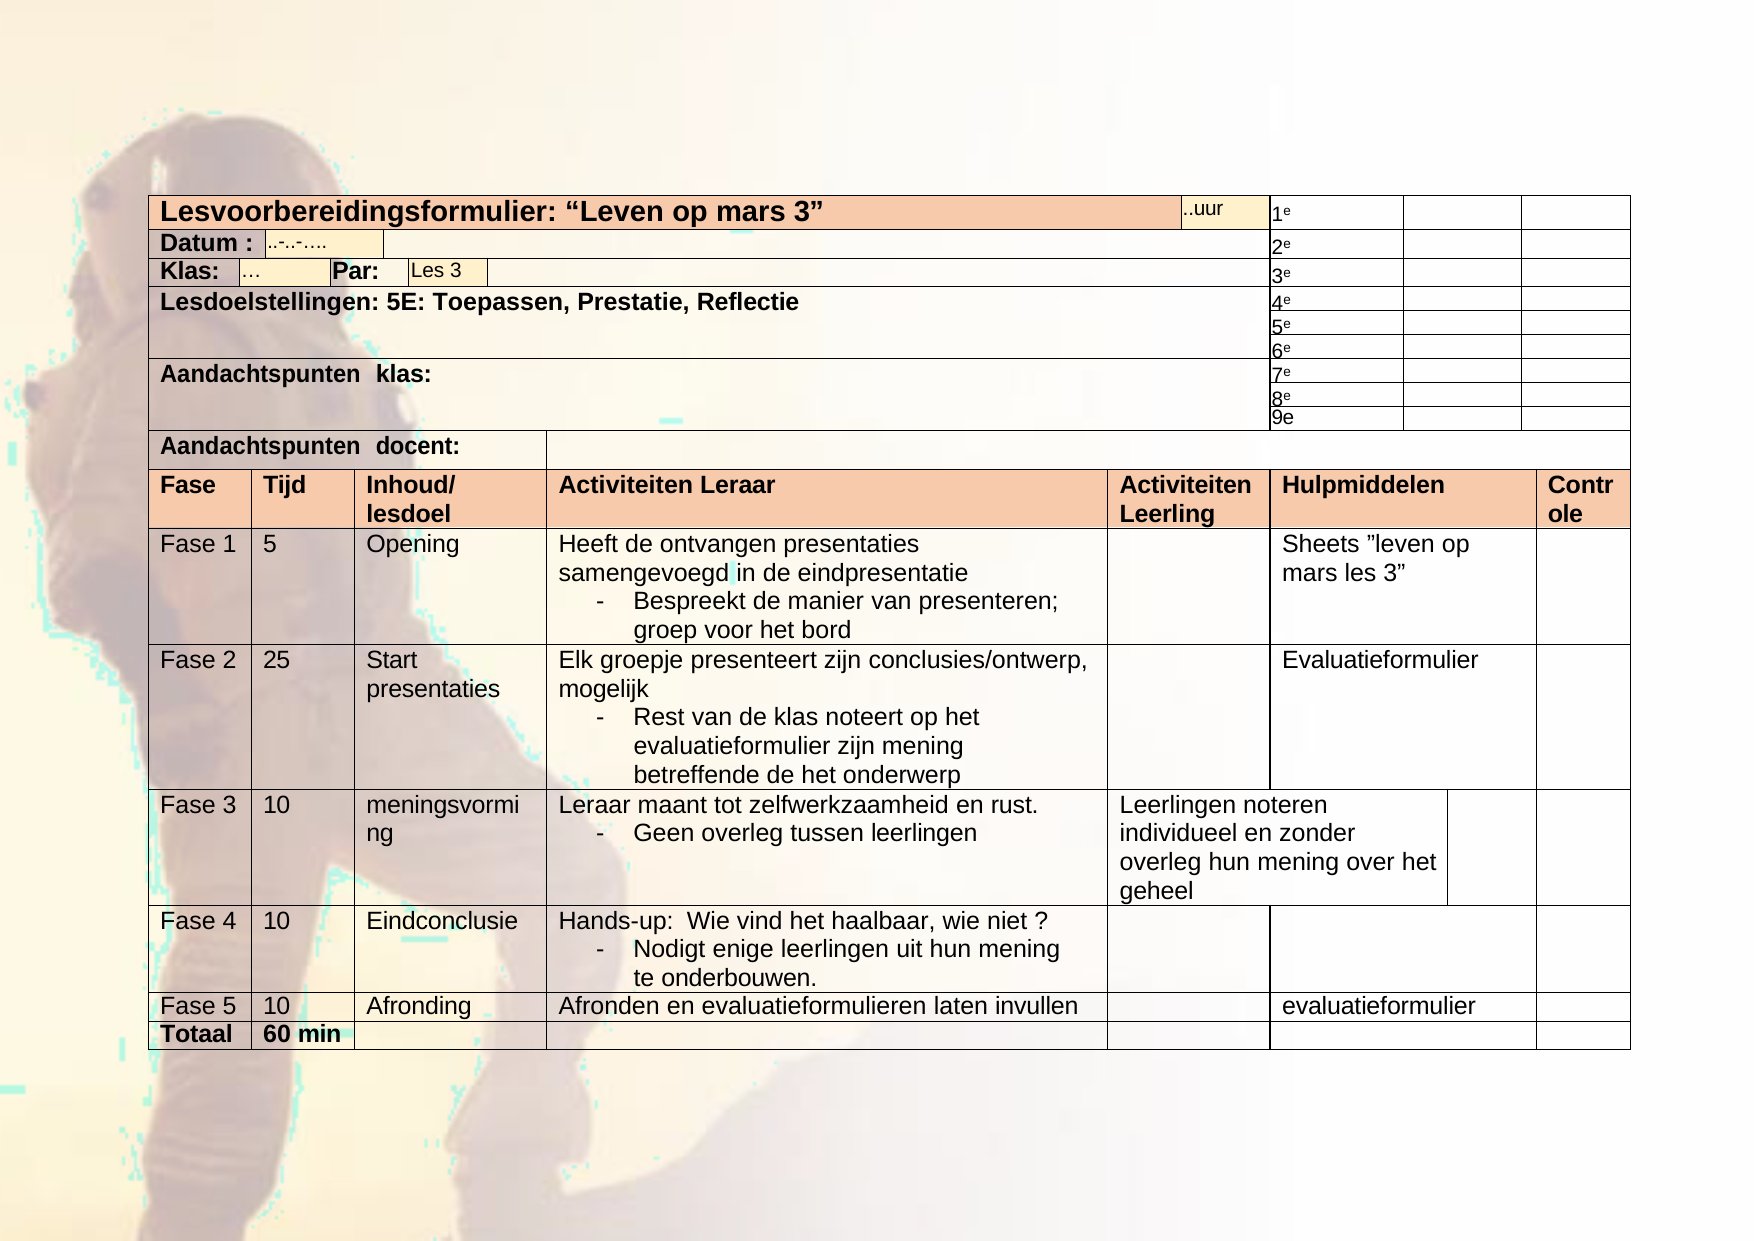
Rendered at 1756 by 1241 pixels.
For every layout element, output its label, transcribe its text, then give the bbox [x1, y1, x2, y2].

table_cell 5e [1271, 311, 1403, 334]
table_cell 2e [1271, 230, 1403, 257]
table_cell [1537, 790, 1630, 904]
table_cell 60 min [252, 1022, 354, 1049]
table_cell Hulpmiddelen [1271, 470, 1536, 527]
table_header [1404, 196, 1521, 229]
table_cell [1108, 993, 1269, 1021]
table_cell … [240, 259, 330, 286]
table_cell [1537, 645, 1630, 788]
table_cell [1404, 359, 1521, 382]
picture [0, 0, 1755, 1241]
table_cell Eindconclusie [355, 906, 546, 992]
table_cell Klas: [149, 259, 239, 286]
table_cell [1537, 993, 1630, 1021]
table_cell Start presentaties [355, 645, 546, 788]
table_cell [1271, 906, 1536, 992]
table_cell [547, 431, 1630, 469]
table_cell 10 [252, 790, 354, 904]
table_cell 25 [252, 645, 354, 788]
table_cell 3e [1271, 259, 1403, 286]
table_cell Par: [331, 259, 408, 286]
table_cell [1522, 287, 1630, 310]
table_cell Hands-up: Wie vind het haalbaar, wie niet ? - Nodigt enige leerlingen uit hun mening te onderbouwen. [547, 906, 1107, 992]
table_cell 5 [252, 529, 354, 644]
table_header 1e [1271, 196, 1403, 229]
table_cell [488, 259, 1269, 286]
table_cell [1522, 359, 1630, 382]
table_cell Fase 4 [149, 906, 251, 992]
table_cell Leraar maant tot zelfwerkzaamheid en rust. - Geen overleg tussen leerlingen [547, 790, 1107, 904]
table_cell [1522, 407, 1630, 430]
table_cell Contr ole [1537, 470, 1630, 527]
table_cell Activiteiten Leraar [547, 470, 1107, 527]
table_cell Fase 3 [149, 790, 251, 904]
table_cell 10 [252, 906, 354, 992]
table_cell Fase 1 [149, 529, 251, 644]
table_cell Opening [355, 529, 546, 644]
table_cell meningsvormi ng [355, 790, 546, 904]
table_cell [1404, 230, 1521, 257]
table_cell [1537, 529, 1630, 644]
table_cell [1522, 230, 1630, 257]
table_cell [1522, 311, 1630, 334]
table_cell [1537, 1022, 1630, 1049]
table_cell Totaal [149, 1022, 251, 1049]
table_cell [1108, 1022, 1269, 1049]
table_cell ..-..-…. [266, 230, 383, 257]
table_cell Datum : [149, 230, 265, 257]
table_cell [1108, 529, 1269, 644]
table_cell Tijd [252, 470, 354, 527]
table_cell [1404, 311, 1521, 334]
table_header ..uur [1182, 196, 1269, 229]
table_cell Les 3 [409, 259, 487, 286]
table_header Lesvoorbereidingsformulier: “Leven op mars 3” [149, 196, 1181, 229]
table_cell 8e [1271, 383, 1403, 406]
table_cell Fase 2 [149, 645, 251, 788]
table_cell [1522, 259, 1630, 286]
table_cell [1404, 383, 1521, 406]
table_cell Afronden en evaluatieformulieren laten invullen [547, 993, 1107, 1021]
table_cell Afronding [355, 993, 546, 1021]
table_cell Evaluatieformulier [1271, 645, 1536, 788]
table_header [1522, 196, 1630, 229]
table_cell [1404, 259, 1521, 286]
table_cell [1448, 790, 1536, 904]
table_cell Aandachtspunten klas: [149, 359, 1269, 430]
table_cell Aandachtspunten docent: [149, 431, 546, 469]
table_cell [384, 230, 1269, 257]
table_cell [1404, 335, 1521, 358]
table_cell [1522, 383, 1630, 406]
table_cell [1522, 335, 1630, 358]
table_cell [1537, 906, 1630, 992]
table_cell Fase 5 [149, 993, 251, 1021]
table_cell [547, 1022, 1107, 1049]
table_cell Elk groepje presenteert zijn conclusies/ontwerp, mogelijk - Rest van de klas noteert op het evaluatieformulier zijn mening betreffende de het onderwerp [547, 645, 1107, 788]
table_cell [1108, 645, 1269, 788]
table_cell Activiteiten Leerling [1108, 470, 1269, 527]
table_cell [1108, 906, 1269, 992]
table_cell Sheets ”leven op mars les 3” [1271, 529, 1536, 644]
table_cell [1404, 287, 1521, 310]
table_cell 6e [1271, 335, 1403, 358]
table_cell evaluatieformulier [1271, 993, 1536, 1021]
table_cell 10 [252, 993, 354, 1021]
table_cell Lesdoelstellingen: 5E: Toepassen, Prestatie, Reflectie [149, 287, 1269, 358]
table_cell Heeft de ontvangen presentaties samengevoegd in de eindpresentatie - Bespreekt de manier van presenteren; groep voor het bord [547, 529, 1107, 644]
table_cell 9e [1271, 407, 1403, 430]
table_cell [1271, 1022, 1536, 1049]
table_cell Fase [149, 470, 251, 527]
table_cell [355, 1022, 546, 1049]
table_cell Inhoud/ lesdoel [355, 470, 546, 527]
table_cell [1404, 407, 1521, 430]
table_cell 7e [1271, 359, 1403, 382]
table_cell 4e [1271, 287, 1403, 310]
table_cell Leerlingen noteren individueel en zonder overleg hun mening over het geheel [1108, 790, 1447, 904]
